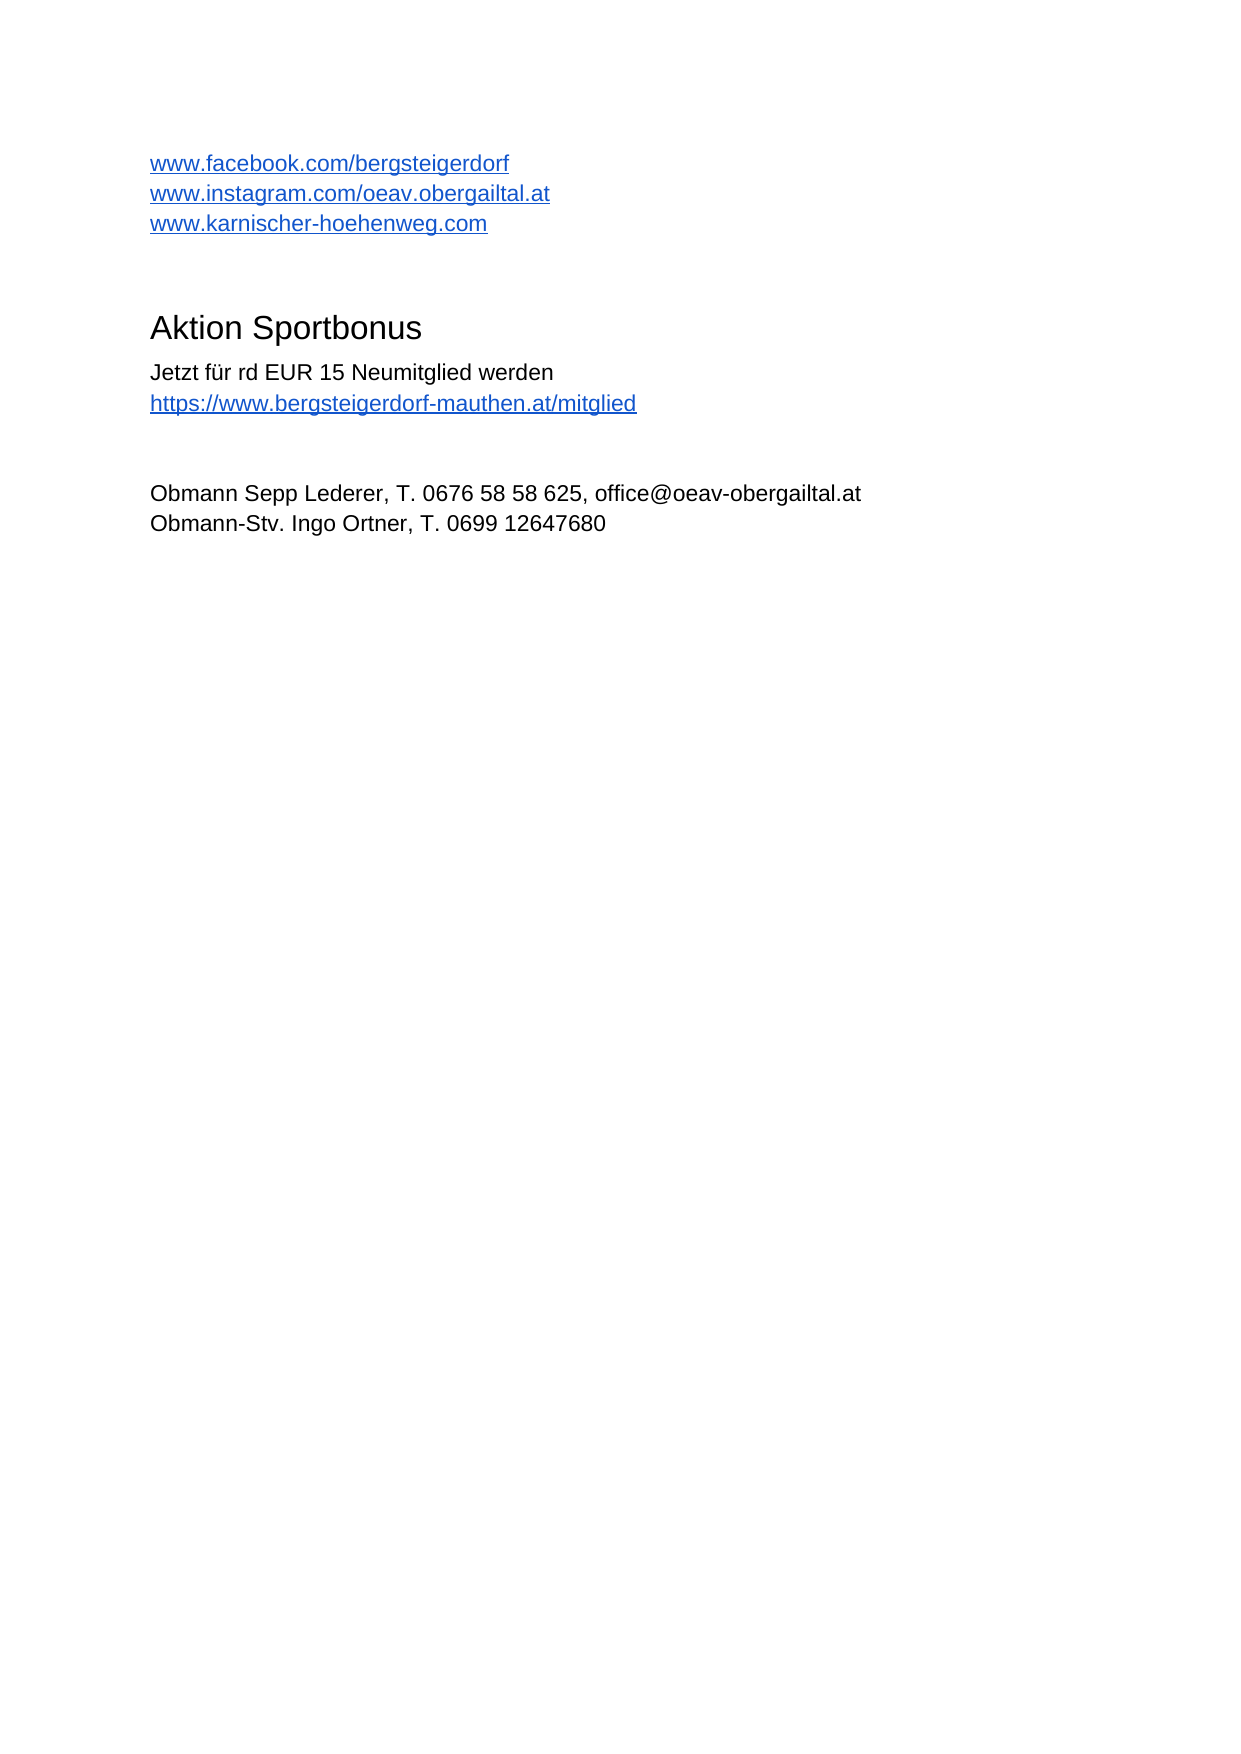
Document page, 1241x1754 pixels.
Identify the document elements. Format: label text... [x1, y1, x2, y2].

text Jetzt für rd EUR 15 Neumitglied werden [150, 359, 1090, 386]
text www.instagram.com/oeav.obergailtal.at [150, 180, 1090, 207]
text www.facebook.com/bergsteigerdorf [150, 150, 1090, 176]
text Obmann-Stv. Ingo Ortner, T. 0699 12647680 [150, 510, 1090, 537]
subtitle Aktion Sportbonus [150, 308, 1090, 347]
text www.karnischer-hoehenweg.com [150, 210, 1090, 237]
text Obmann Sepp Lederer, T. 0676 58 58 625, office@oeav-obergailtal.at [150, 480, 1090, 506]
text https://www.bergsteigerdorf-mauthen.at/mitglied [150, 389, 1090, 416]
